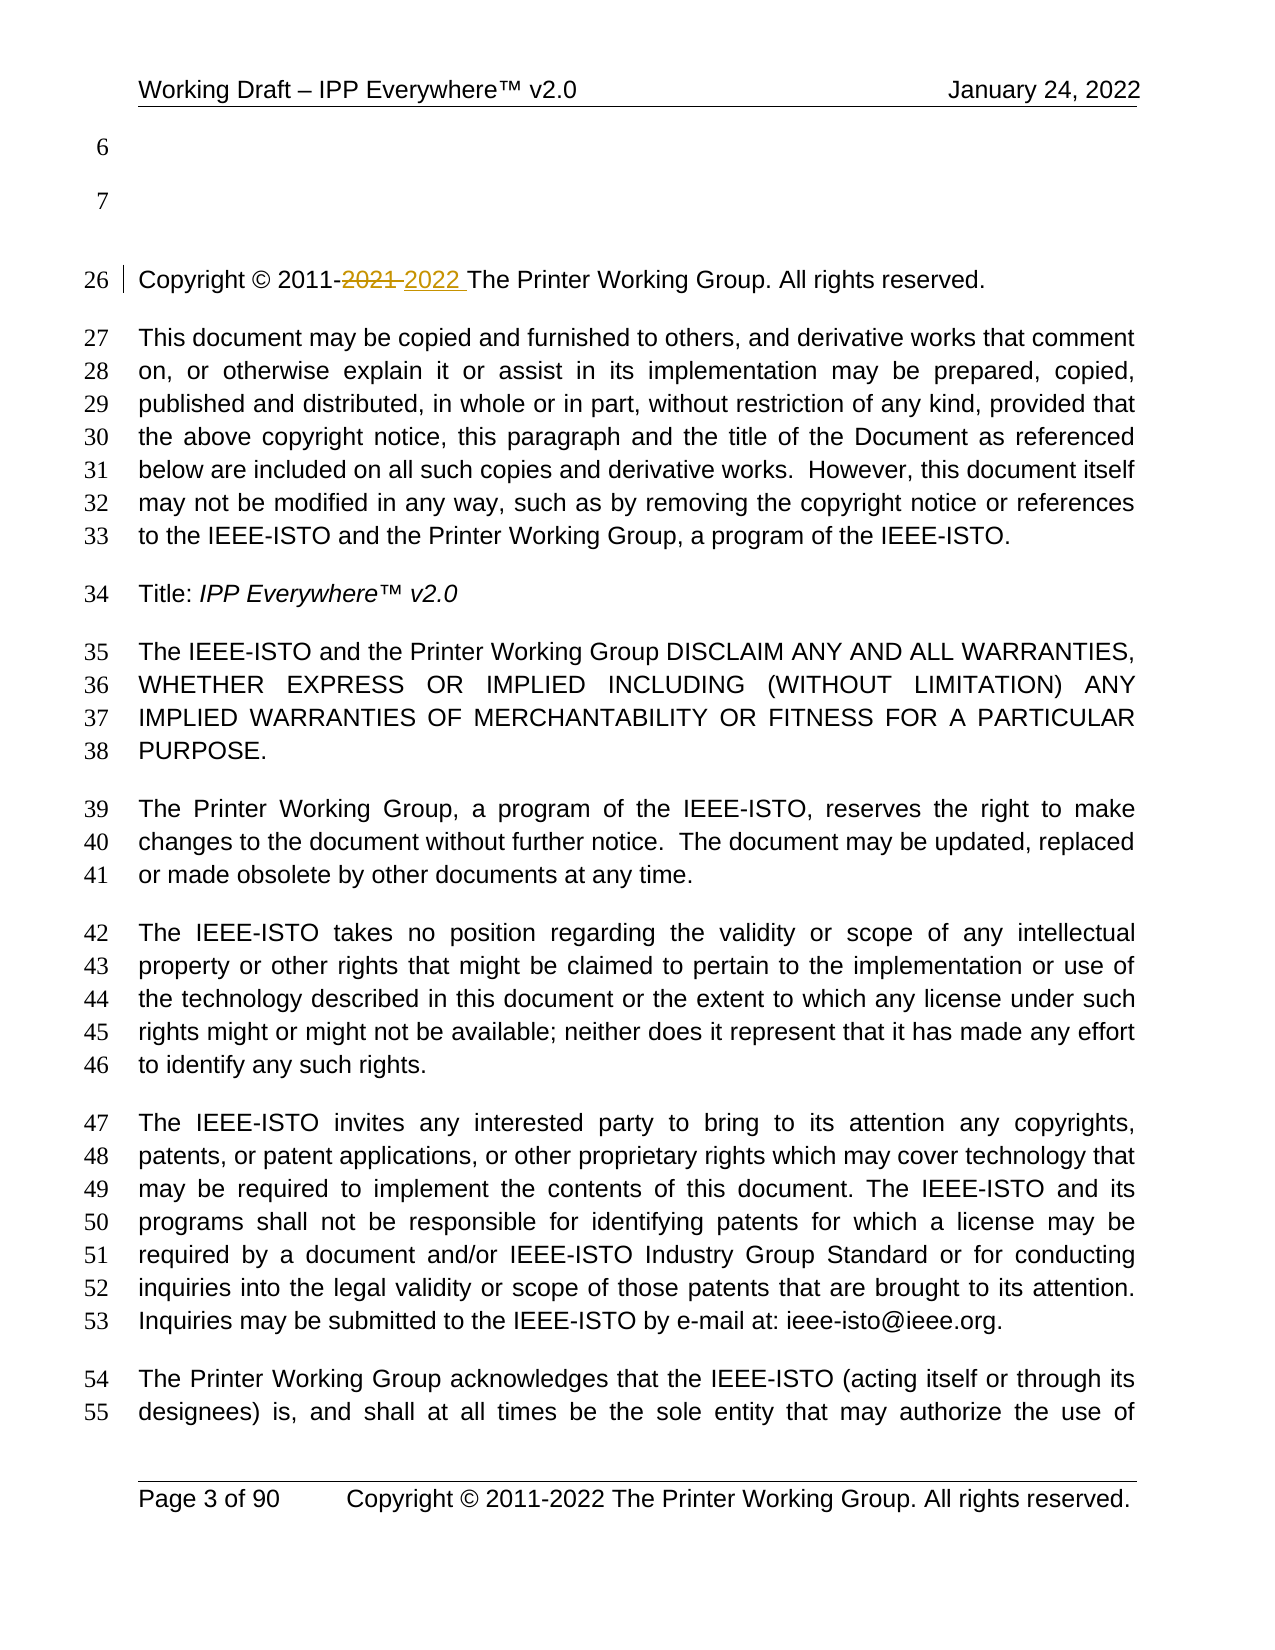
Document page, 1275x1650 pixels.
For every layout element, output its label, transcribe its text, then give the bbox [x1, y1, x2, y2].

text The Printer Working Group, a program of the IEEE-ISTO, reserves the right to make changes to the document without further notice. The document may be updated, replaced or made obsolete by other documents at any time. [138, 794, 1137, 889]
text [138, 1364, 1137, 1426]
text Copyright © 2011-The Printer Working Group. All rights reserved. [138, 265, 1137, 293]
text The IEEE-ISTO invites any interested party to bring to its attention any copyrights, patents, or patent applications, or other proprietary rights which may cover technology that may be required to implement the contents of this document. The IEEE-ISTO and its programs shall not be responsible for identifying patents for which a license may be required by a document and/or IEEE-ISTO Industry Group Standard or for conducting inquiries into the legal validity or scope of those patents that are brought to its attention. Inquiries may be submitted to the IEEE-ISTO by e-mail at: ieee-isto@ieee.org. [138, 1108, 1137, 1335]
text This document may be copied and furnished to others, and derivative works that comment on, or otherwise explain it or assist in its implementation may be prepared, copied, published and distributed, in whole or in part, without restriction of any kind, provided that the above copyright notice, this paragraph and the title of the Document as referenced below are included on all such copies and derivative works. However, this document itself may not be modified in any way, such as by removing the copyright notice or references to the IEEE-ISTO and the Printer Working Group, a program of the IEEE-ISTO. [138, 323, 1137, 549]
text The IEEE-ISTO takes no position regarding the validity or scope of any intellectual property or other rights that might be claimed to pertain to the implementation or use of the technology described in this document or the extent to which any license under such rights might or might not be available; neither does it represent that it has made any effort to identify any such rights. [138, 918, 1137, 1079]
text The IEEE-ISTO and the Printer Working Group DISCLAIM ANY AND ALL WARRANTIES, WHETHER EXPRESS OR IMPLIED INCLUDING (WITHOUT LIMITATION) ANY IMPLIED WARRANTIES OF MERCHANTABILITY OR FITNESS FOR A PARTICULAR PURPOSE. [138, 637, 1137, 765]
text Title: IPP Everywhere™ v2.0 [138, 579, 1137, 608]
